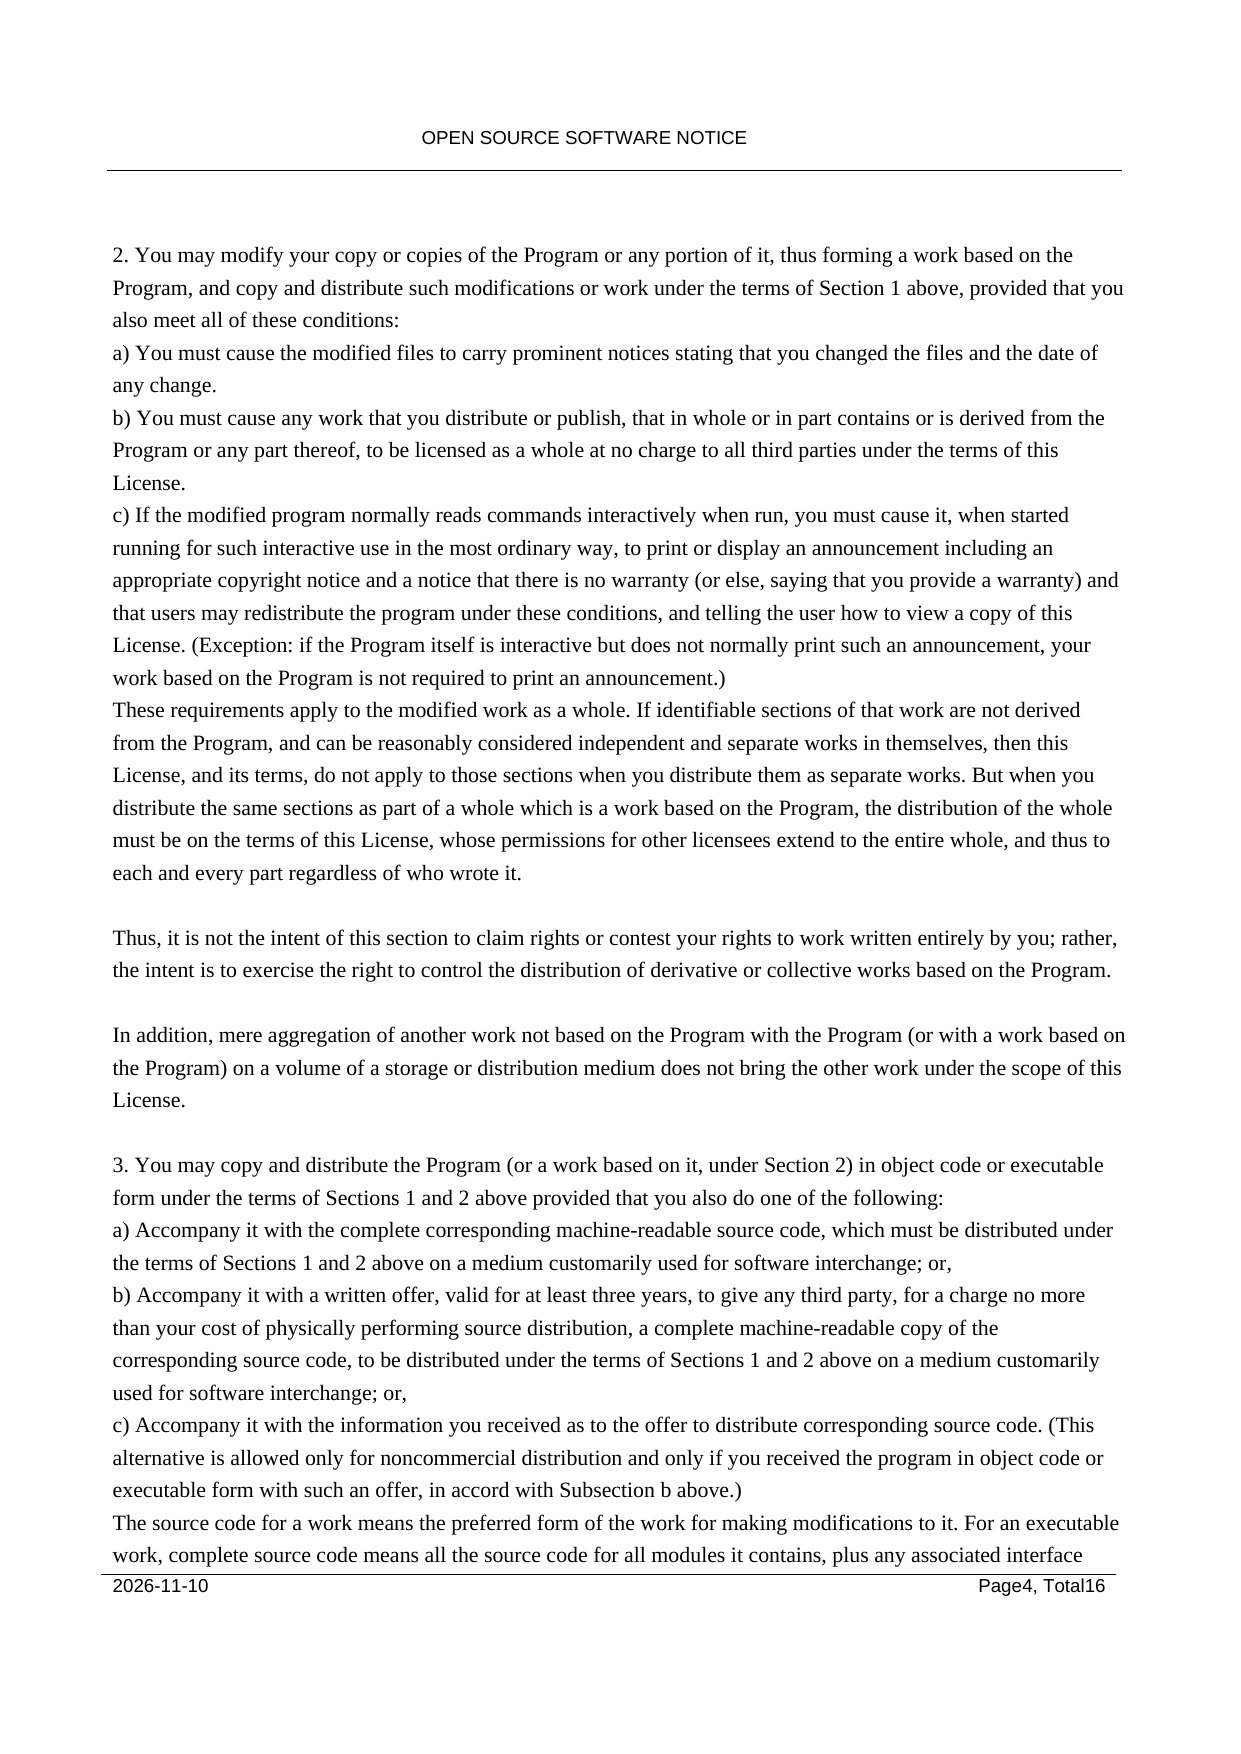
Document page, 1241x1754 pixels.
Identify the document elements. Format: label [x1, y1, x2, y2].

text [112, 206, 1128, 1571]
